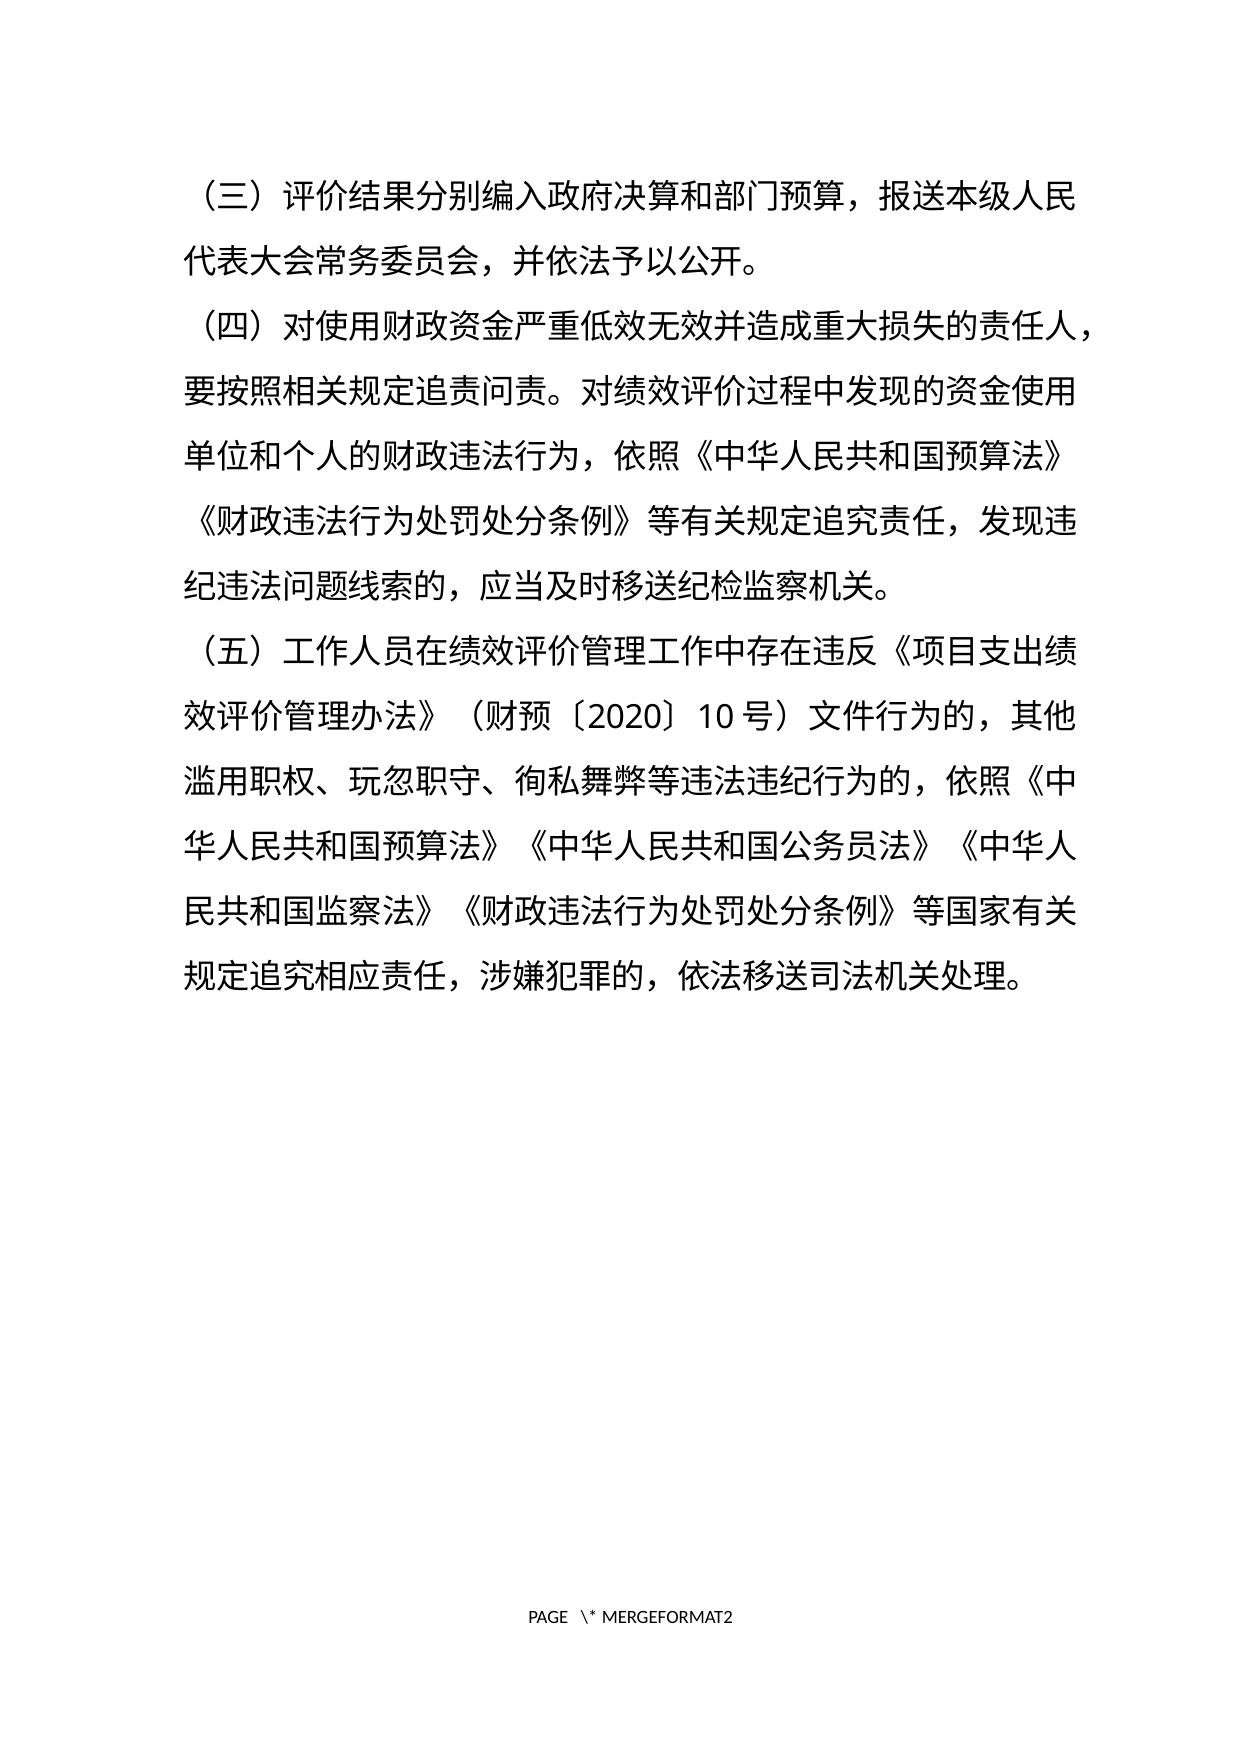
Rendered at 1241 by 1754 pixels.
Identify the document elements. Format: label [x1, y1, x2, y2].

text [183, 162, 1078, 1007]
